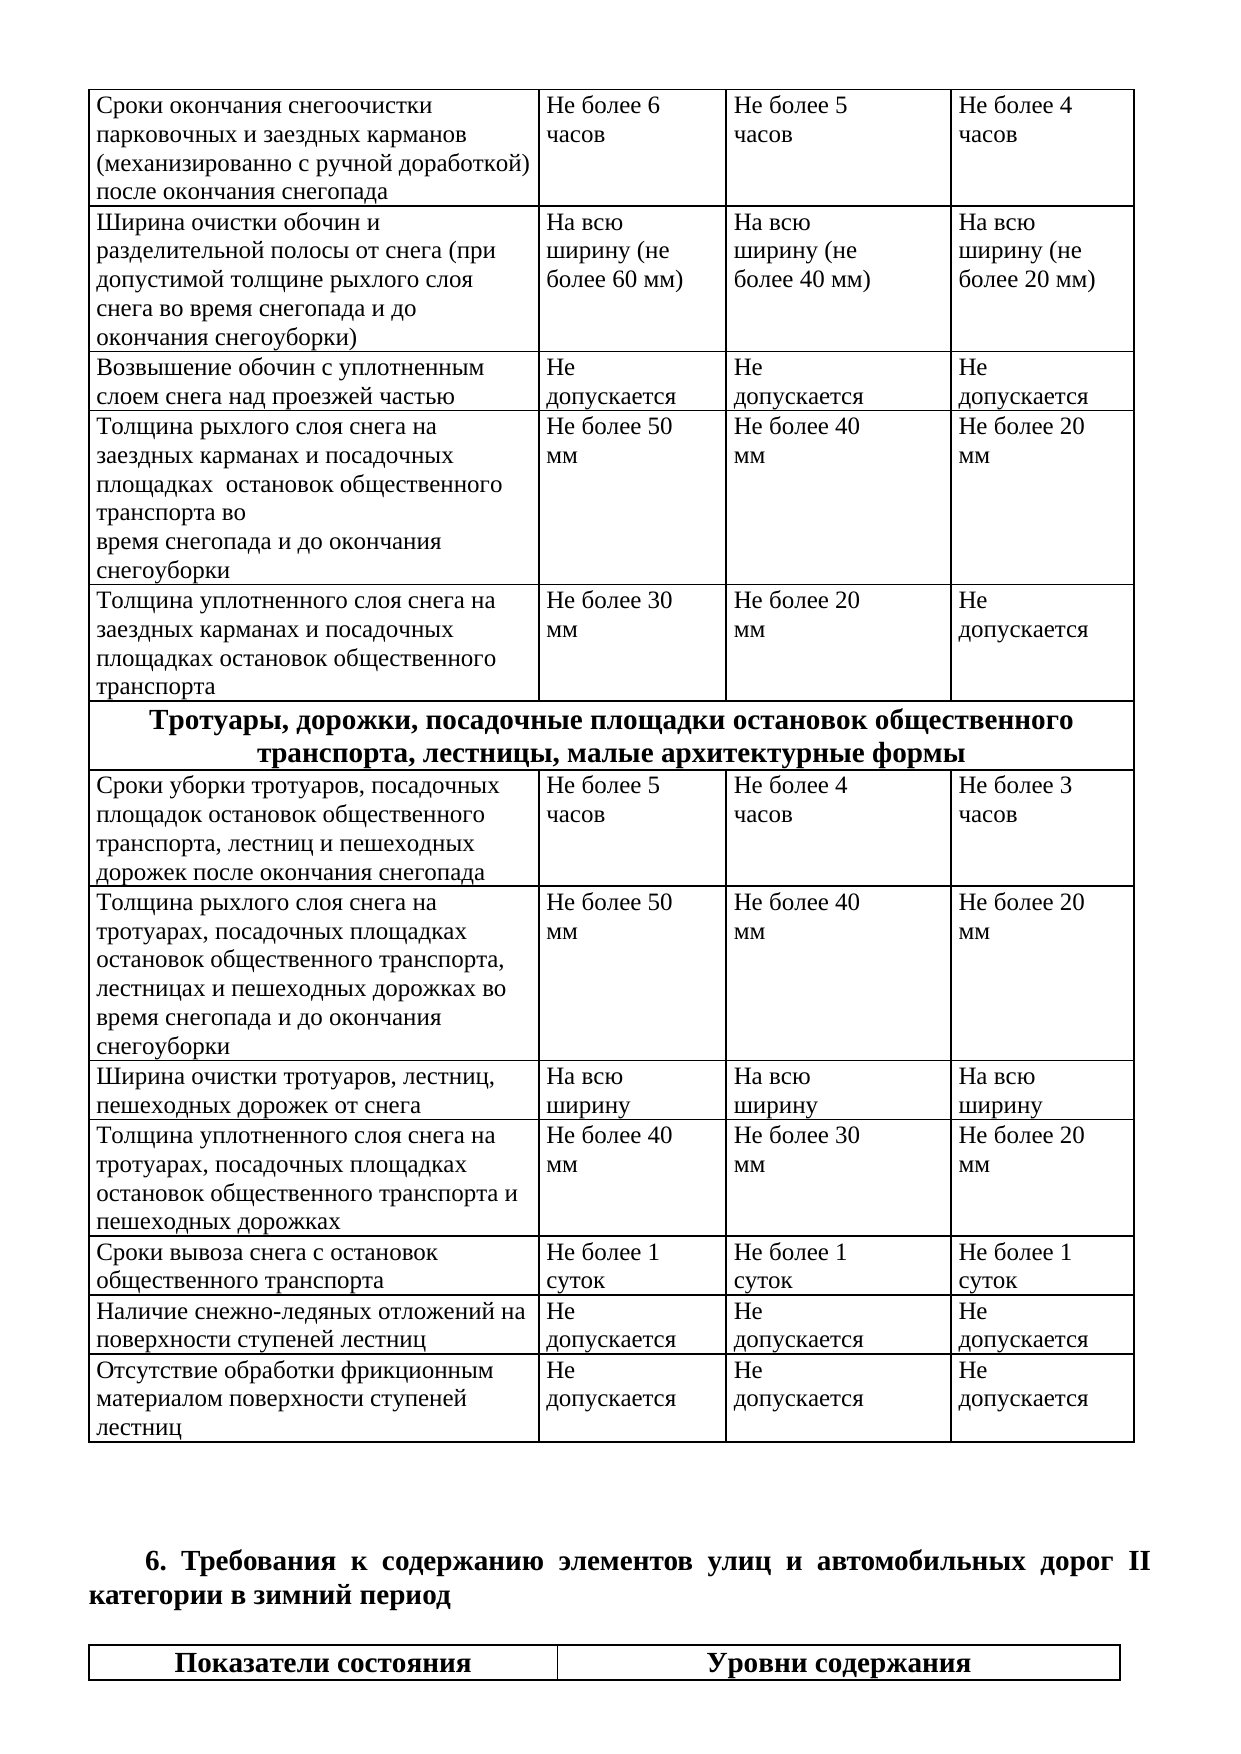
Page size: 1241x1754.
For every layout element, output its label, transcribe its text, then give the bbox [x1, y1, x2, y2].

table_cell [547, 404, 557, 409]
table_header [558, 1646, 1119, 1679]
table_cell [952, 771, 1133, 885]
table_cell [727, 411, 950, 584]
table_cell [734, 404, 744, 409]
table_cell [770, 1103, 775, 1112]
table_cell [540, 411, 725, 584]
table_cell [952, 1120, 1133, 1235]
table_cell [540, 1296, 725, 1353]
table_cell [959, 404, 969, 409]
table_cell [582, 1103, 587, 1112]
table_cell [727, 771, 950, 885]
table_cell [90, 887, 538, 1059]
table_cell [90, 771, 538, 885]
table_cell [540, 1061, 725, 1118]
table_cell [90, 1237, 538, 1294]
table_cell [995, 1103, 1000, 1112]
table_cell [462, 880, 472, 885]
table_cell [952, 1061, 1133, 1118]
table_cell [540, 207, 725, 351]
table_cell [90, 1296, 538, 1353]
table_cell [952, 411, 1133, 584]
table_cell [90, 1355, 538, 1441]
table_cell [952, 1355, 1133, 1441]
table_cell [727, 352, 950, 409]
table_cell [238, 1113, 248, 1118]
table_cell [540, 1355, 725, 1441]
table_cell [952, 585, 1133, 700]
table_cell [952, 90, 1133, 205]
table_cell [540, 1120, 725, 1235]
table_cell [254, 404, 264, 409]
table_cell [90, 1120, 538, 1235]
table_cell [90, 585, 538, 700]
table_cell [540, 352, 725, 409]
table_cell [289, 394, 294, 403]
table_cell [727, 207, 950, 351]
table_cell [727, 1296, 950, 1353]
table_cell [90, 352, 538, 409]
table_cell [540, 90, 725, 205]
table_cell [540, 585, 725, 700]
text 6. Требования к содержанию элементов улиц и автомобильных дорог II категории в зимний период [89, 1543, 1152, 1610]
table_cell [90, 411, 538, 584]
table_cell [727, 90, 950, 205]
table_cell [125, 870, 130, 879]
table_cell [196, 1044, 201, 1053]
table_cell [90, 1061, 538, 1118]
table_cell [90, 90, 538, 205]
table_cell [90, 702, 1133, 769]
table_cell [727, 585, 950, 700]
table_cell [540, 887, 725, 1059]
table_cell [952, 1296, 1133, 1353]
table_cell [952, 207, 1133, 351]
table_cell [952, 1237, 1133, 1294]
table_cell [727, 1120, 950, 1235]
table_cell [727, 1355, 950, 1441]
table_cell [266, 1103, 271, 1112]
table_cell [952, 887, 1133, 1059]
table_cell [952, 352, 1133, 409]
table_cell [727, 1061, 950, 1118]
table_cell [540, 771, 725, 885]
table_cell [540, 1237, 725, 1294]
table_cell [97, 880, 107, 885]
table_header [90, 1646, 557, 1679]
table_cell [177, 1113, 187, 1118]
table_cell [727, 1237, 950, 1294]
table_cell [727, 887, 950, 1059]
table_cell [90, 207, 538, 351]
